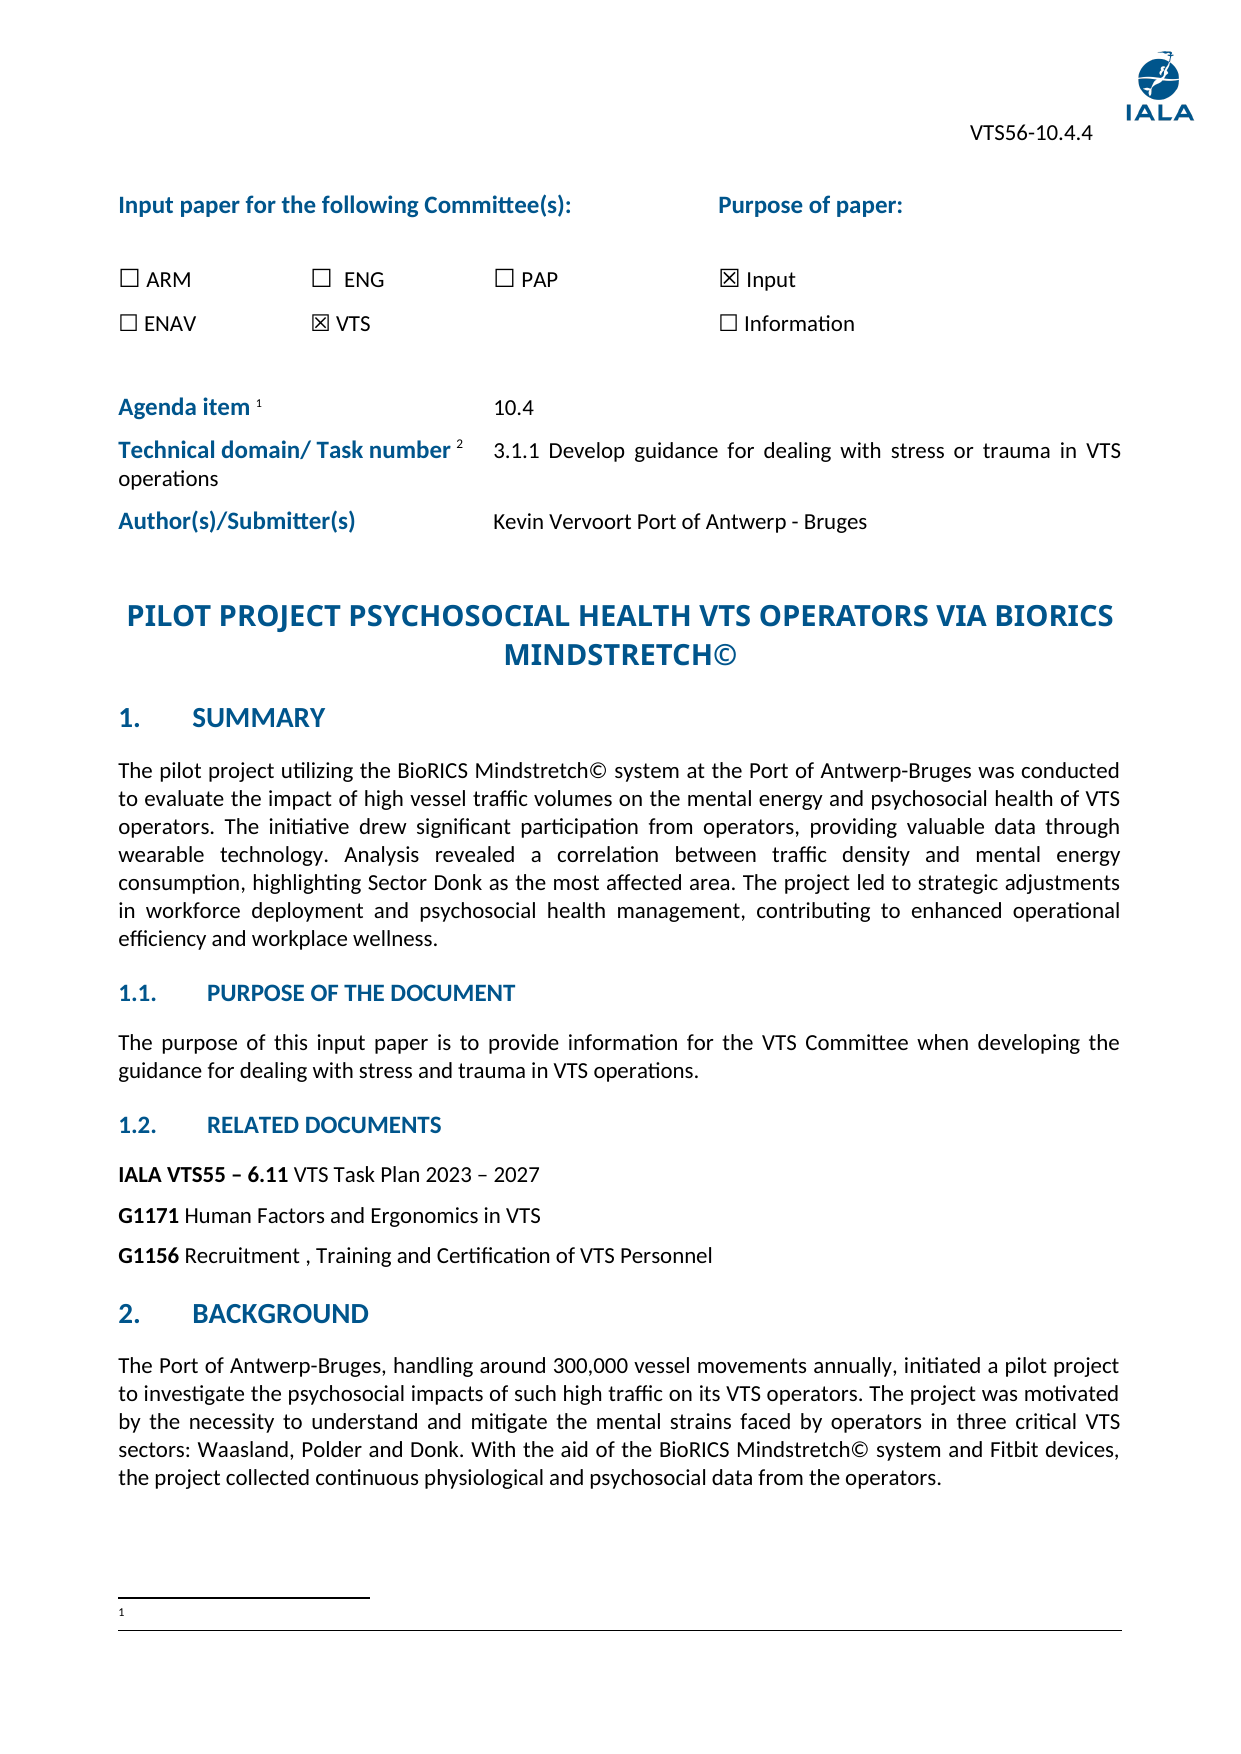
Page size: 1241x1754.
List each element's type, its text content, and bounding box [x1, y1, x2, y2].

subtitle Related documents [118, 1109, 1122, 1140]
text ARM ENG PAP Input [118, 260, 1122, 294]
text ENAV VTS Information [118, 307, 1122, 338]
title pilot project psychosocial health VTS operators via BioRICS Mindstretch© [118, 595, 1122, 674]
text IALA VTS55 – 6.11 VTS Task Plan 2023 – 2027 [118, 1161, 1122, 1189]
subtitle Background [118, 1295, 1122, 1330]
subtitle Summary [118, 699, 1122, 735]
text Technical domain/ Task number 2 3.1.1 Develop guidance for dealing with stress or trauma in VTS operations [118, 434, 1122, 493]
text Agenda item 10.4 [118, 391, 1122, 422]
text G1156 Recruitment , Training and Certification of VTS Personnel [118, 1242, 1122, 1270]
text G1171 Human Factors and Ergonomics in VTS [118, 1201, 1122, 1229]
text Input paper for the following Committee(s): Purpose of paper: [118, 189, 1122, 220]
picture [1111, 43, 1206, 136]
text The pilot project utilizing the BioRICS Mindstretch© system at the Port of Antwerp-Bruges was conducted to evaluate the impact of high vessel traffic volumes on the mental energy and psychosocial health of VTS operators. The initiative drew significant participation from operators, providing valuable data through wearable technology. Analysis revealed a correlation between traffic density and mental energy consumption, highlighting Sector Donk as the most affected area. The project led to strategic adjustments in workforce deployment and psychosocial health management, contributing to enhanced operational efficiency and workplace wellness. [118, 756, 1122, 952]
text The Port of Antwerp-Bruges, handling around 300,000 vessel movements annually, initiated a pilot project to investigate the psychosocial impacts of such high traffic on its VTS operators. The project was motivated by the necessity to understand and mitigate the mental strains faced by operators in three critical VTS sectors: Waasland, Polder and Donk. With the aid of the BioRICS Mindstretch© system and Fitbit devices, the project collected continuous physiological and psychosocial data from the operators. [118, 1351, 1122, 1491]
text The purpose of this input paper is to provide information for the VTS Committee when developing the guidance for dealing with stress and trauma in VTS operations. [118, 1028, 1122, 1084]
text VTS56-10.4.4 [118, 118, 1122, 146]
text Author(s)/Submitter(s) Kevin Vervoort Port of Antwerp - Bruges [118, 505, 1122, 536]
subtitle Purpose of the document [118, 977, 1122, 1007]
